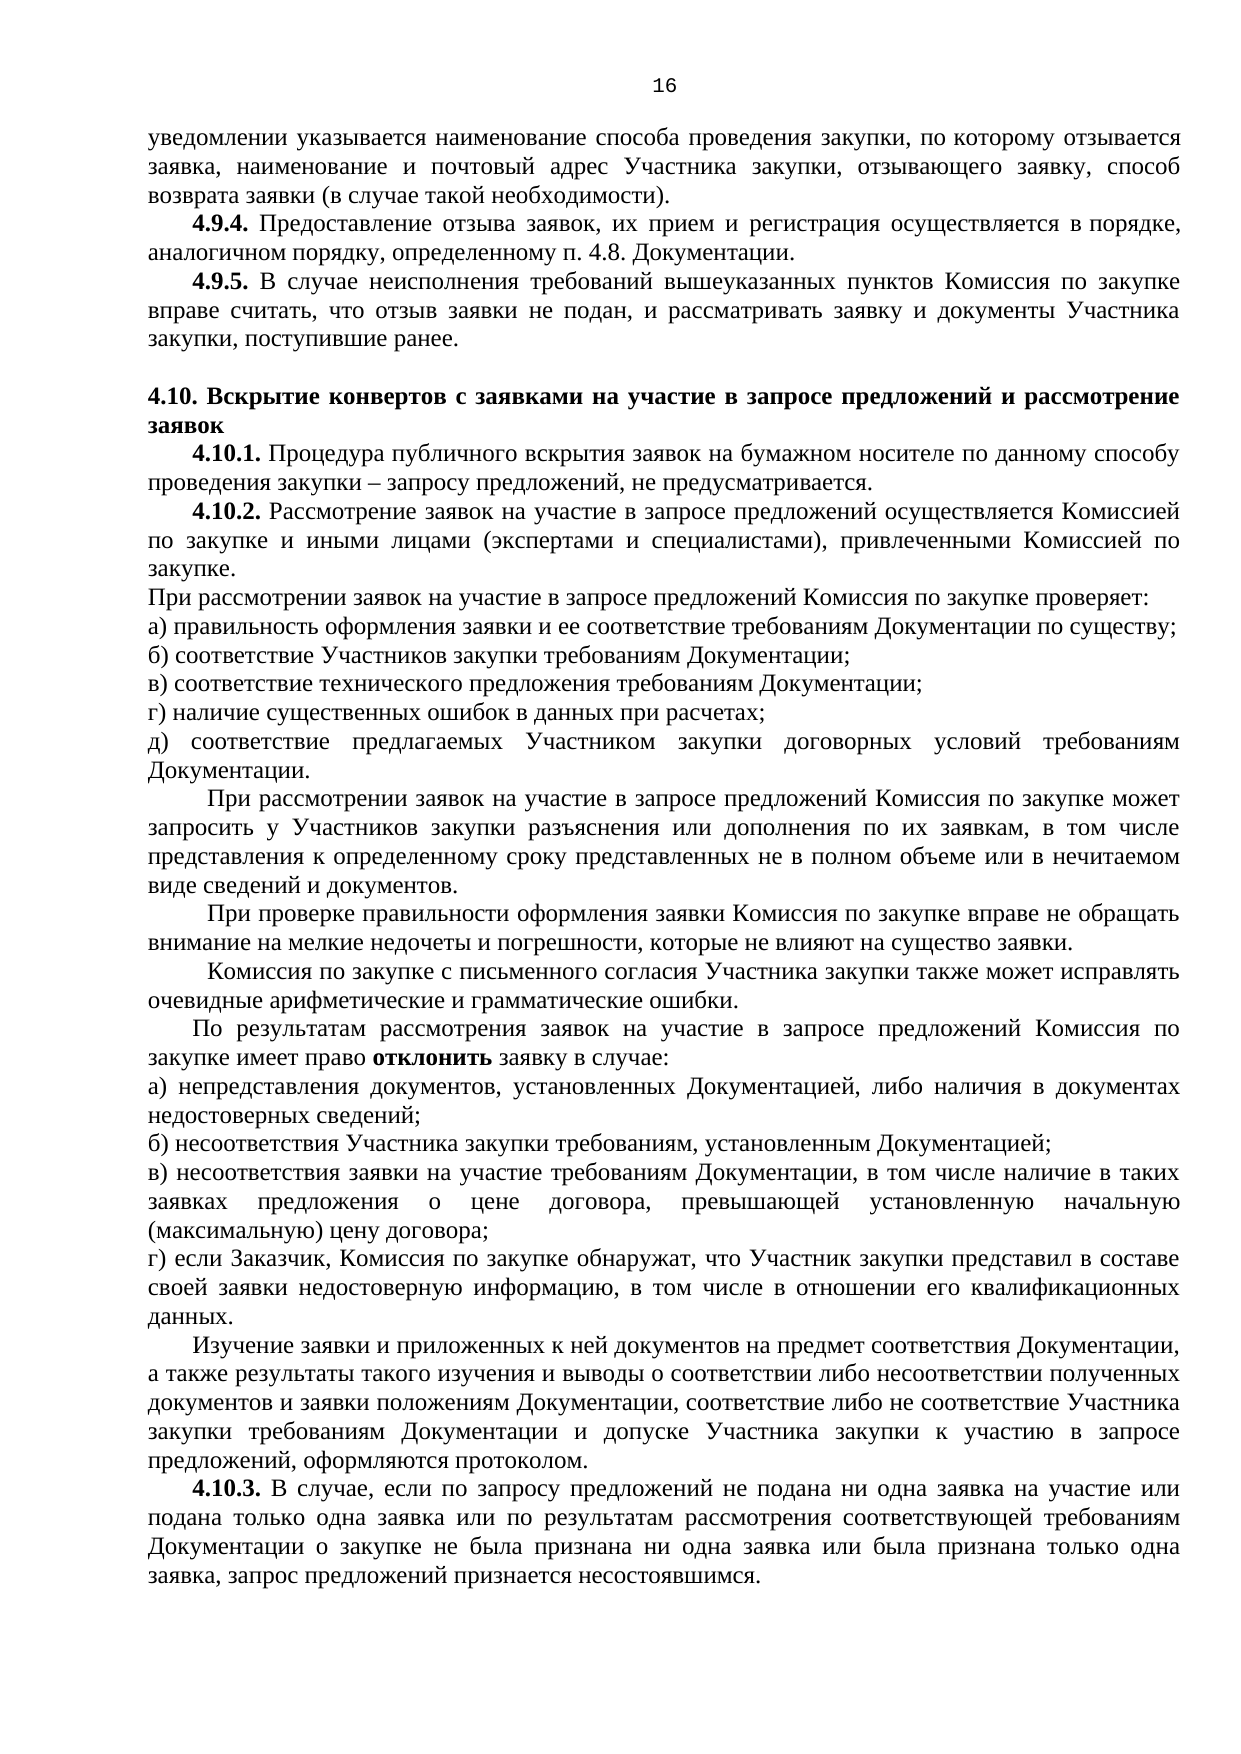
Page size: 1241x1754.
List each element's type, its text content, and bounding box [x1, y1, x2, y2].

text г) наличие существенных ошибок в данных при расчетах; [148, 697, 1181, 726]
text 4.10. Вскрытие конвертов с заявками на участие в запросе предложений и рассмотрение заявок [148, 381, 1181, 438]
text Изучение заявки и приложенных к ней документов на предмет соответствия Документации, а также результаты такого изучения и выводы о соответствии либо несоответствии полученных документов и заявки положениям Документации, соответствие либо не соответствие Участника закупки требованиям Документации и допуске Участника закупки к участию в запросе предложений, оформляются протоколом. [148, 1330, 1181, 1473]
text 4.10.1. Процедура публичного вскрытия заявок на бумажном носителе по данному способу проведения закупки – запросу предложений, не предусматривается. [148, 438, 1181, 496]
text Комиссия по закупке с письменного согласия Участника закупки также может исправлять очевидные арифметические и грамматические ошибки. [148, 956, 1181, 1013]
text а) правильность оформления заявки и ее соответствие требованиям Документации по существу; [148, 611, 1181, 640]
text д) соответствие предлагаемых Участником закупки договорных условий требованиям Документации. [148, 726, 1181, 783]
text 4.9.4. Предоставление отзыва заявок, их прием и регистрация осуществляется в порядке, аналогичном порядку, определенному п. 4.8. Документации. [148, 208, 1181, 266]
text б) несоответствия Участника закупки требованиям, установленным Документацией; [148, 1128, 1181, 1157]
text в) несоответствия заявки на участие требованиям Документации, в том числе наличие в таких заявках предложения о цене договора, превышающей установленную начальную (максимальную) цену договора; [148, 1157, 1181, 1243]
text 4.10.3. В случае, если по запросу предложений не подана ни одна заявка на участие или подана только одна заявка или по результатам рассмотрения соответствующей требованиям Документации о закупке не была признана ни одна заявка или была признана только одна заявка, запрос предложений признается несостоявшимся. [148, 1473, 1181, 1588]
text б) соответствие Участников закупки требованиям Документации; [148, 640, 1181, 668]
text При рассмотрении заявок на участие в запросе предложений Комиссия по закупке проверяет: [148, 582, 1181, 611]
text При проверке правильности оформления заявки Комиссия по закупке вправе не обращать внимание на мелкие недочеты и погрешности, которые не влияют на существо заявки. [148, 898, 1181, 956]
text 4.10.2. Рассмотрение заявок на участие в запросе предложений осуществляется Комиссией по закупке и иными лицами (экспертами и специалистами), привлеченными Комиссией по закупке. [148, 496, 1181, 582]
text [148, 122, 1181, 208]
text в) соответствие технического предложения требованиям Документации; [148, 668, 1181, 697]
text При рассмотрении заявок на участие в запросе предложений Комиссия по закупке может запросить у Участников закупки разъяснения или дополнения по их заявкам, в том числе представления к определенному сроку представленных не в полном объеме или в нечитаемом виде сведений и документов. [148, 783, 1181, 898]
text 4.9.5. В случае неисполнения требований вышеуказанных пунктов Комиссия по закупке вправе считать, что отзыв заявки не подан, и рассматривать заявку и документы Участника закупки, поступившие ранее. [148, 266, 1181, 352]
text г) если Заказчик, Комиссия по закупке обнаружат, что Участник закупки представил в составе своей заявки недостоверную информацию, в том числе в отношении его квалификационных данных. [148, 1243, 1181, 1330]
text По результатам рассмотрения заявок на участие в запросе предложений Комиссия по закупке имеет право отклонить заявку в случае: [148, 1013, 1181, 1071]
text a) непредставления документов, установленных Документацией, либо наличия в документах недостоверных сведений; [148, 1071, 1181, 1128]
